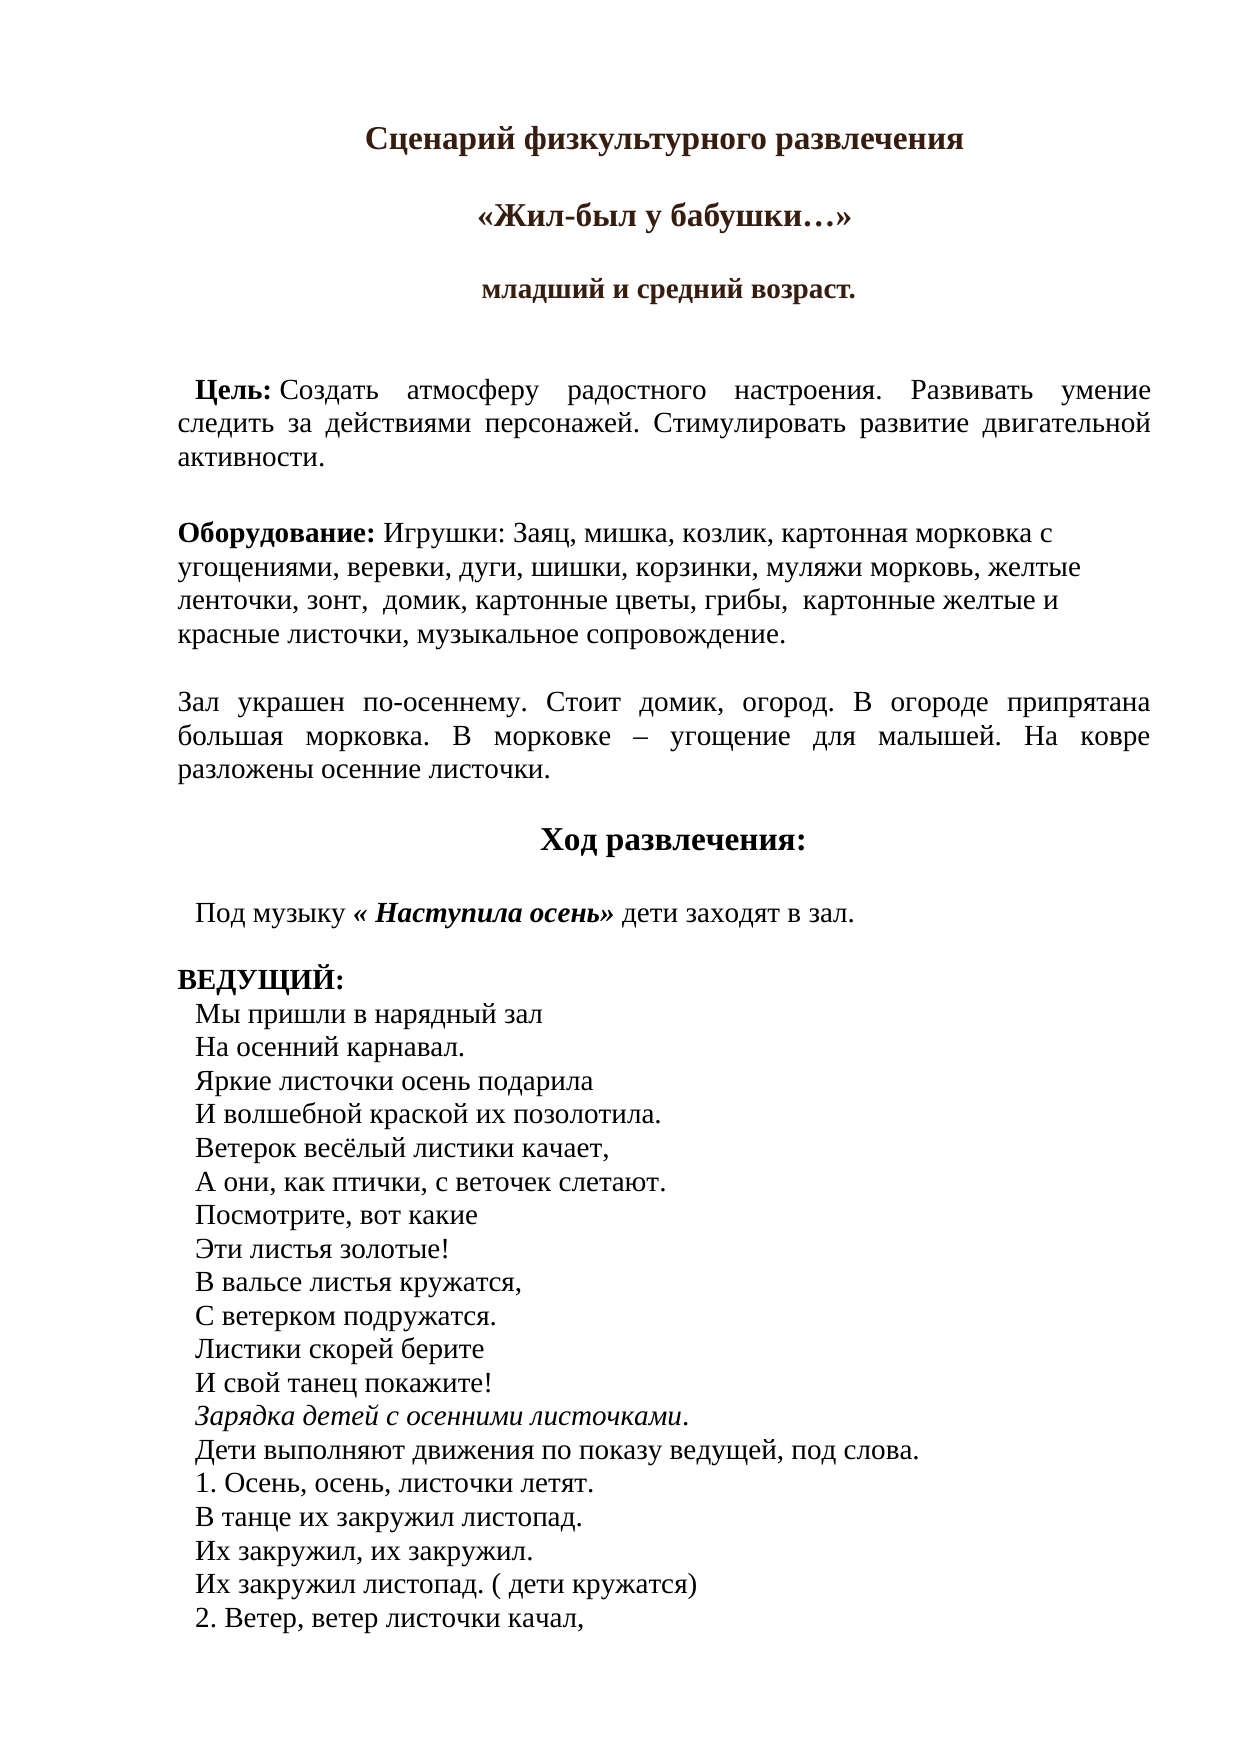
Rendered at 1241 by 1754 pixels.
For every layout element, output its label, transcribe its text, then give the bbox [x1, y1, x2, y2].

text Цель: Создать атмосферу радостного настроения. Развивать умение следить за действиями персонажей. Стимулировать развитие двигательной активности. [177, 372, 1152, 473]
text 1. Осень, осень, листочки летят. [177, 1466, 1152, 1499]
text Дети выполняют движения по показу ведущей, под слова. [177, 1432, 1152, 1466]
text Зарядка детей с осенними листочками. [177, 1398, 1152, 1432]
text Их закружил, их закружил. [177, 1533, 1152, 1566]
text 2. Ветер, ветер листочки качал, [177, 1600, 1152, 1633]
text Оборудование: Игрушки: Заяц, мишка, козлик, картонная морковка с угощениями, веревки, дуги, шишки, корзинки, муляжи морковь, желтые ленточки, зонт, домик, картонные цветы, грибы, картонные желтые и красные листочки, музыкальное сопровождение. [177, 515, 1152, 649]
text Листики скорей берите [177, 1331, 1152, 1365]
text И свой танец покажите! [177, 1365, 1152, 1398]
text Под музыку « Наступила осень» дети заходят в зал. [177, 895, 1152, 929]
text Яркие листочки осень подарила [177, 1063, 1152, 1097]
text И волшебной краской их позолотила. [177, 1097, 1152, 1130]
text С ветерком подружатся. [177, 1298, 1152, 1331]
text ВЕДУЩИЙ: [177, 962, 1152, 996]
text «Жил-был у бабушки…» [177, 195, 1152, 233]
text На осенний карнавал. [177, 1029, 1152, 1063]
text Их закружил листопад. ( дети кружатся) [177, 1566, 1152, 1600]
text Эти листья золотые! [177, 1231, 1152, 1264]
text Посмотрите, вот какие [177, 1197, 1152, 1231]
text В вальсе листья кружатся, [177, 1264, 1152, 1298]
text Ход развлечения: [177, 819, 1152, 857]
text Мы пришли в нарядный зал [177, 996, 1152, 1029]
text В танце их закружил листопад. [177, 1499, 1152, 1533]
text Зал украшен по-осеннему. Стоит домик, огород. В огороде припрятана большая морковка. В морковке – угощение для малышей. На ковре разложены осенние листочки. [177, 684, 1152, 785]
text А они, как птички, с веточек слетают. [177, 1164, 1152, 1197]
text младший и средний возраст. [177, 271, 1152, 305]
text Сценарий физкультурного развлечения [177, 118, 1152, 156]
text Ветерок весёлый листики качает, [177, 1130, 1152, 1164]
